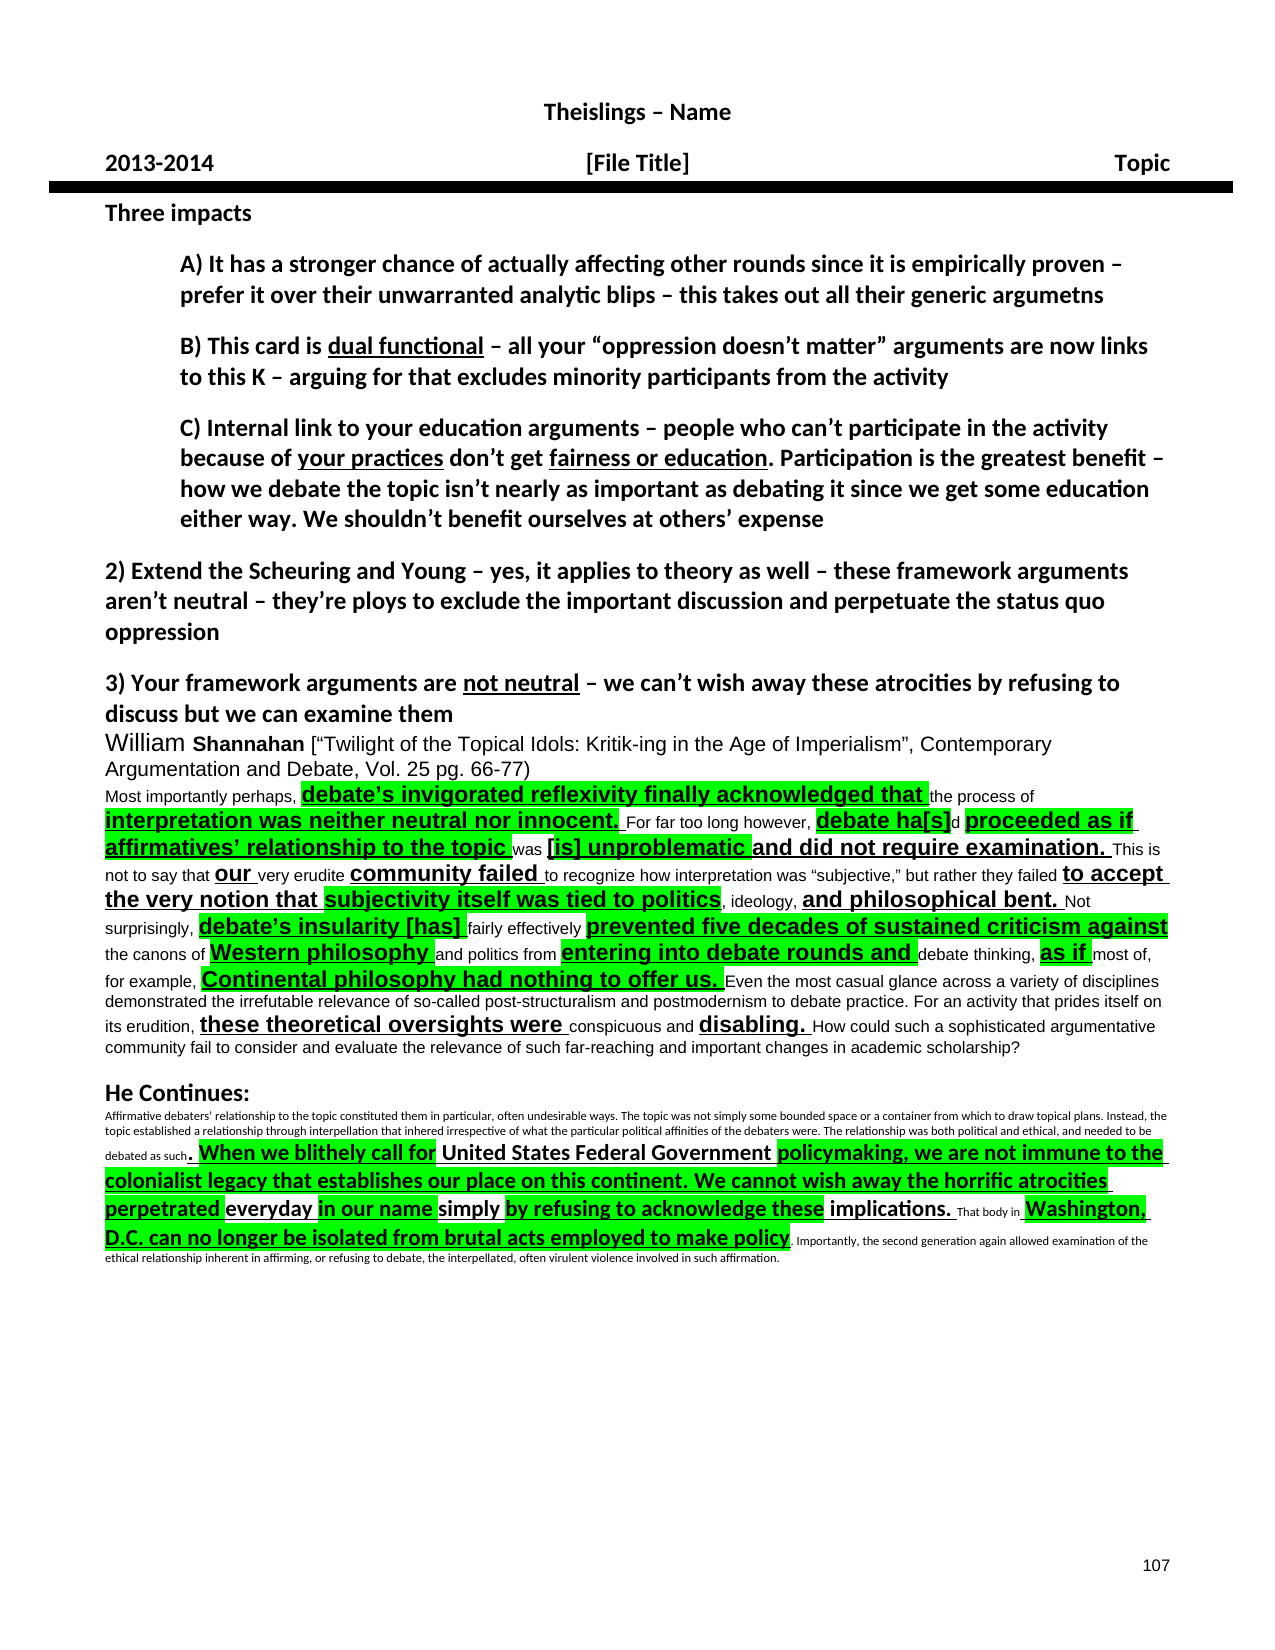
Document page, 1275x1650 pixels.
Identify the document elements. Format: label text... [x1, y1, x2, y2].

subtitle C) Internal link to your education arguments – people who can’t participate in the activity because of your practices don’t get fairness or education. Participation is the greatest benefit – how we debate the topic isn’t nearly as important as debating it since we get some education either way. We shouldn’t benefit ourselves at others’ expense [180, 412, 1170, 534]
subtitle A) It has a stronger chance of actually affecting other rounds since it is empirically proven – prefer it over their unwarranted analytic blips – this takes out all their generic argumetns [180, 248, 1170, 309]
text Most importantly perhaps, debate’s invigorated reflexivity finally acknowledged that the process of interpretation was neither neutral nor innocent. For far too long however, debate ha[s]d proceeded as if affirmatives’ relationship to the topic was [is] unproblematic and did not require examination. This is not to say that our very erudite community failed to recognize how interpretation was “subjective,” but rather they failed to accept the very notion that subjectivity itself was tied to politics, ideology, and philosophical bent. Not surprisingly, debate’s insularity [has] fairly effectively prevented five decades of sustained criticism against the canons of Western philosophy and politics from entering into debate rounds and debate thinking, as if most of, for example, Continental philosophy had nothing to offer us. Even the most casual glance across a variety of disciplines demonstrated the irrefutable relevance of so-called post-structuralism and postmodernism to debate practice. For an activity that prides itself on its erudition, these theoretical oversights were conspicuous and disabling. How could such a sophisticated argumentative community fail to consider and evaluate the relevance of such far-reaching and important changes in academic scholarship? [105, 781, 1170, 1057]
text Affirmative debaters’ relationship to the topic constituted them in particular, often undesirable ways. The topic was not simply some bounded space or a container from which to draw topical plans. Instead, the topic established a relationship through interpellation that inhered irrespective of what the particular political affinities of the debaters were. The relationship was both political and ethical, and needed to be debated as such. When we blithely call for United States Federal Government policymaking, we are not immune to the colonialist legacy that establishes our place on this continent. We cannot wish away the horrific atrocities perpetrated everyday in our name simply by refusing to acknowledge these implications. That body in Washington, D.C. can no longer be isolated from brutal acts employed to make policy. Importantly, the second generation again allowed examination of the ethical relationship inherent in affirming, or refusing to debate, the interpellated, often virulent violence involved in such affirmation. [105, 1108, 1170, 1266]
subtitle 3) Your framework arguments are not neutral – we can’t wish away these atrocities by refusing to discuss but we can examine them [105, 667, 1170, 728]
text William Shannahan [“Twilight of the Topical Idols: Kritik-ing in the Age of Imperialism”, Contemporary Argumentation and Debate, Vol. 25 pg. 66-77) [105, 728, 1170, 781]
subtitle Three impacts [105, 197, 1170, 227]
subtitle 2) Extend the Scheuring and Young – yes, it applies to theory as well – these framework arguments aren’t neutral – they’re ploys to exclude the important discussion and perpetuate the status quo oppression [105, 555, 1170, 646]
subtitle B) This card is dual functional – all your “oppression doesn’t matter” arguments are now links to this K – arguing for that excludes minority participants from the activity [180, 330, 1170, 391]
subtitle He Continues: [105, 1077, 1170, 1108]
